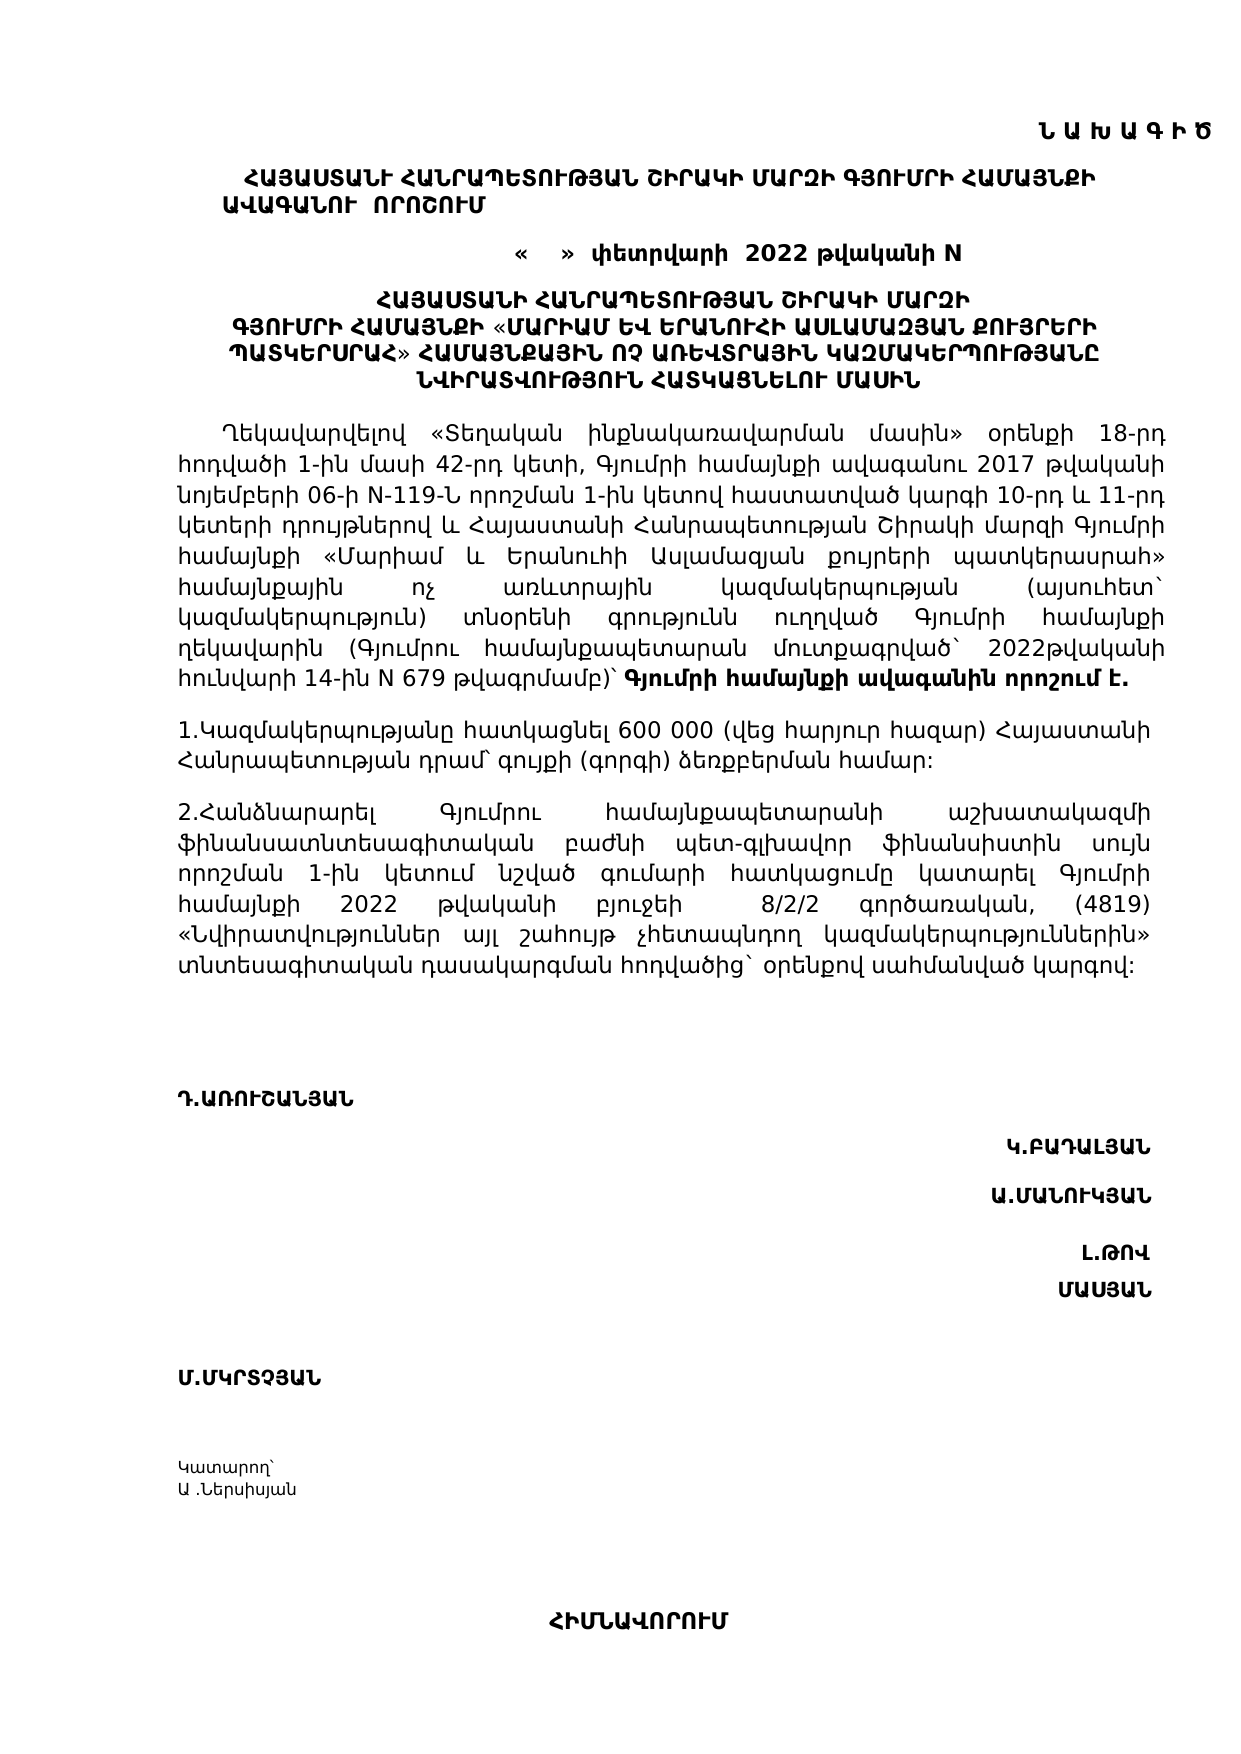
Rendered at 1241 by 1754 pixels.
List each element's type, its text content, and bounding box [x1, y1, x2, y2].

text 1.Կազմակերպությանը հատկացնել 600 000 (վեց հարյուր հազար) Հայաստանի Հանրապետության դրամ՝ գույքի (գորգի) ձեռքբերման համար: [177, 717, 1152, 774]
text ՀԻՄՆԱՎՈՐՈՒՄ [177, 1608, 1152, 1635]
text Կ.ԲԱԴԱԼՅԱՆ [177, 1135, 1152, 1160]
text Ղեկավարվելով «Տեղական ինքնակառավարման մասին» օրենքի 18-րդ հոդվածի 1-ին մասի 42-րդ կետի, Գյումրի համայնքի ավագանու 2017 թվականի նոյեմբերի 06-ի N-119-Ն որոշման 1-ին կետով հաստատված կարգի 10-րդ և 11-րդ կետերի դրույթներով և Հայաստանի Հանրապետության Շիրակի մարզի Գյումրի համայնքի «Մարիամ և Երանուհի Ասլամազյան քույրերի պատկերասրահ» համայնքային ոչ առևտրային կազմակերպության (այսուհետ` կազմակերպություն) տնօրենի գրությունն ուղղված Գյումրի համայնքի ղեկավարին (Գյումրու համայնքապետարան մուտքագրված` 2022թվականի հունվարի 14-ին N 679 թվագրմամբ)՝ Գյումրի համայնքի ավագանին որոշում է. [177, 421, 1166, 692]
text ՀԱՅԱՍՏԱՆՒ ՀԱՆՐԱՊԵՏՈՒԹՅԱՆ ՇԻՐԱԿԻ ՄԱՐԶԻ ԳՅՈՒՄՐԻ ՀԱՄԱՅՆՔԻ ԱՎԱԳԱՆՈՒ ՈՐՈՇՈՒՄ [222, 166, 1240, 219]
text Մ.ՄԿՐՏՉՅԱՆ [177, 1335, 1152, 1391]
text Լ.ԹՈՎՄԱՍՅԱՆ [177, 1241, 1152, 1302]
text ՀԱՅԱՍՏԱՆԻ ՀԱՆՐԱՊԵՏՈՒԹՅԱՆ ՇԻՐԱԿԻ ՄԱՐԶԻ [177, 287, 1152, 314]
text ՆՎԻՐԱՏՎՈՒԹՅՈՒՆ ՀԱՏԿԱՑՆԵԼՈՒ ՄԱՍԻՆ [177, 367, 1152, 394]
text Կատարող՝ Ա .Ներսիսյան [177, 1458, 1152, 1499]
text Ն Ա Խ Ա Գ Ի Ծ [177, 118, 1240, 145]
text Ա.ՄԱՆՈՒԿՅԱՆ [177, 1184, 1152, 1208]
text ԳՅՈՒՄՐԻ ՀԱՄԱՅՆՔԻ «ՄԱՐԻԱՄ ԵՎ ԵՐԱՆՈՒՀԻ ԱՍԼԱՄԱԶՅԱՆ ՔՈՒՅՐԵՐԻ ՊԱՏԿԵՐՍՐԱՀ» ՀԱՄԱՅՆՔԱՅԻՆ ՈՉ ԱՌԵՎՏՐԱՅԻՆ ԿԱԶՄԱԿԵՐՊՈՒԹՅԱՆԸ [177, 314, 1152, 367]
text Դ.ԱՌՈՒՇԱՆՅԱՆ [177, 1055, 1152, 1111]
text 2.Հանձնարարել Գյումրու համայնքապետարանի աշխատակազմի ֆինանսատնտեսագիտական բաժնի պետ-գլխավոր ֆինանսիստին սույն որոշման 1-ին կետում նշված գումարի հատկացումը կատարել Գյումրի համայնքի 2022 թվականի բյուջեի 8/2/2 գործառական, (4819) «Նվիրատվություններ այլ շահույթ չհետապնդող կազմակերպություններին» տնտեսագիտական դասակարգման հոդվածից` օրենքով սահմանված կարգով: [177, 799, 1152, 979]
text « » փետրվարի 2022 թվականի N [222, 240, 1240, 266]
